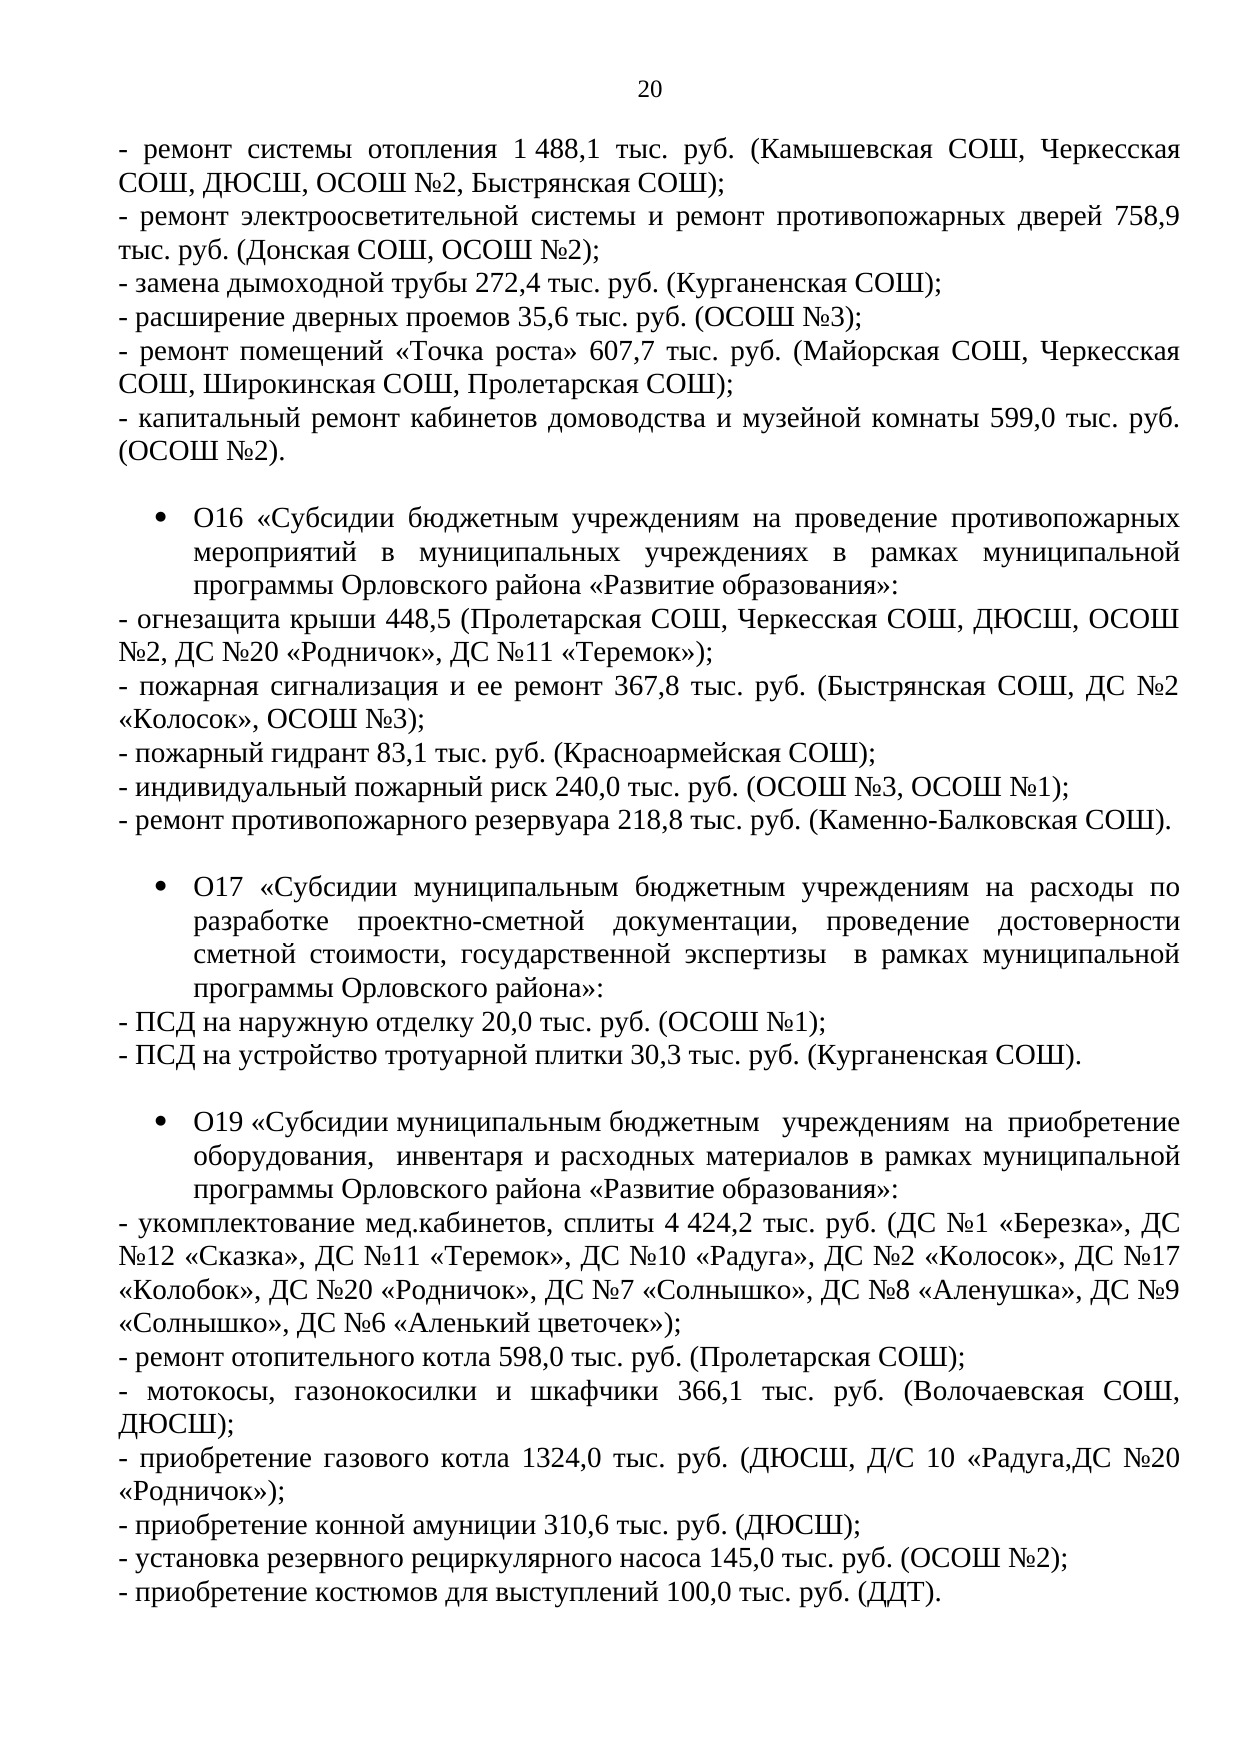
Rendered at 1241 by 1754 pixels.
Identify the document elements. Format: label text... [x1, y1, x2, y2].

text - огнезащита крыши 448,5 (Пролетарская СОШ, Черкесская СОШ, ДЮСШ, ОСОШ №2, ДС №20 «Родничок», ДС №11 «Теремок»); [118, 601, 1181, 668]
text - мотокосы, газонокосилки и шкафчики 366,1 тыс. руб. (Волочаевская СОШ, ДЮСШ); [118, 1373, 1181, 1440]
text - приобретение конной амуниции 310,6 тыс. руб. (ДЮСШ); [118, 1507, 1181, 1540]
text - пожарная сигнализация и ее ремонт 367,8 тыс. руб. (Быстрянская СОШ, ДС №2 «Колосок», ОСОШ №3); [118, 668, 1181, 735]
text - замена дымоходной трубы 272,4 тыс. руб. (Курганенская СОШ); [118, 266, 1181, 299]
text - укомплектование мед.кабинетов, сплиты 4 424,2 тыс. руб. (ДС №1 «Березка», ДС №12 «Сказка», ДС №11 «Теремок», ДС №10 «Радуга», ДС №2 «Колосок», ДС №17 «Колобок», ДС №20 «Родничок», ДС №7 «Солнышко», ДС №8 «Аленушка», ДС №9 «Солнышко», ДС №6 «Аленький цветочек»); [118, 1205, 1181, 1339]
text - ремонт электроосветительной системы и ремонт противопожарных дверей 758,9 тыс. руб. (Донская СОШ, ОСОШ №2); [118, 198, 1181, 266]
list О16 «Субсидии бюджетным учреждениям на проведение противопожарных мероприятий в муниципальных учреждениях в рамках муниципальной программы Орловского района «Развитие образования»: [156, 500, 1181, 601]
text - приобретение газового котла 1324,0 тыс. руб. (ДЮСШ, Д/С 10 «Радуга,ДС №20 «Родничок»); [118, 1440, 1181, 1507]
list О17 «Субсидии муниципальным бюджетным учреждениям на расходы по разработке проектно-сметной документации, проведение достоверности сметной стоимости, государственной экспертизы в рамках муниципальной программы Орловского района»: [156, 869, 1181, 1004]
text - капитальный ремонт кабинетов домоводства и музейной комнаты 599,0 тыс. руб. (ОСОШ №2). [118, 400, 1181, 467]
text - расширение дверных проемов 35,6 тыс. руб. (ОСОШ №3); [118, 299, 1181, 333]
list О19 «Субсидии муниципальным бюджетным учреждениям на приобретение оборудования, инвентаря и расходных материалов в рамках муниципальной программы Орловского района «Развитие образования»: [156, 1104, 1181, 1205]
text - ремонт отопительного котла 598,0 тыс. руб. (Пролетарская СОШ); [118, 1339, 1181, 1373]
text - пожарный гидрант 83,1 тыс. руб. (Красноармейская СОШ); [118, 735, 1181, 769]
text - индивидуальный пожарный риск 240,0 тыс. руб. (ОСОШ №3, ОСОШ №1); [118, 769, 1181, 802]
text - ремонт помещений «Точка роста» 607,7 тыс. руб. (Майорская СОШ, Черкесская СОШ, Широкинская СОШ, Пролетарская СОШ); [118, 333, 1181, 400]
text - ремонт противопожарного резервуара 218,8 тыс. руб. (Каменно-Балковская СОШ). [118, 802, 1181, 836]
text - ремонт системы отопления 1 488,1 тыс. руб. (Камышевская СОШ, Черкесская СОШ, ДЮСШ, ОСОШ №2, Быстрянская СОШ); [118, 131, 1181, 198]
text - установка резервного рециркулярного насоса 145,0 тыс. руб. (ОСОШ №2); [118, 1540, 1181, 1574]
text - приобретение костюмов для выступлений 100,0 тыс. руб. (ДДТ). [118, 1574, 1181, 1607]
text - ПСД на устройство тротуарной плитки 30,3 тыс. руб. (Курганенская СОШ). [118, 1037, 1181, 1071]
text - ПСД на наружную отделку 20,0 тыс. руб. (ОСОШ №1); [118, 1004, 1181, 1037]
